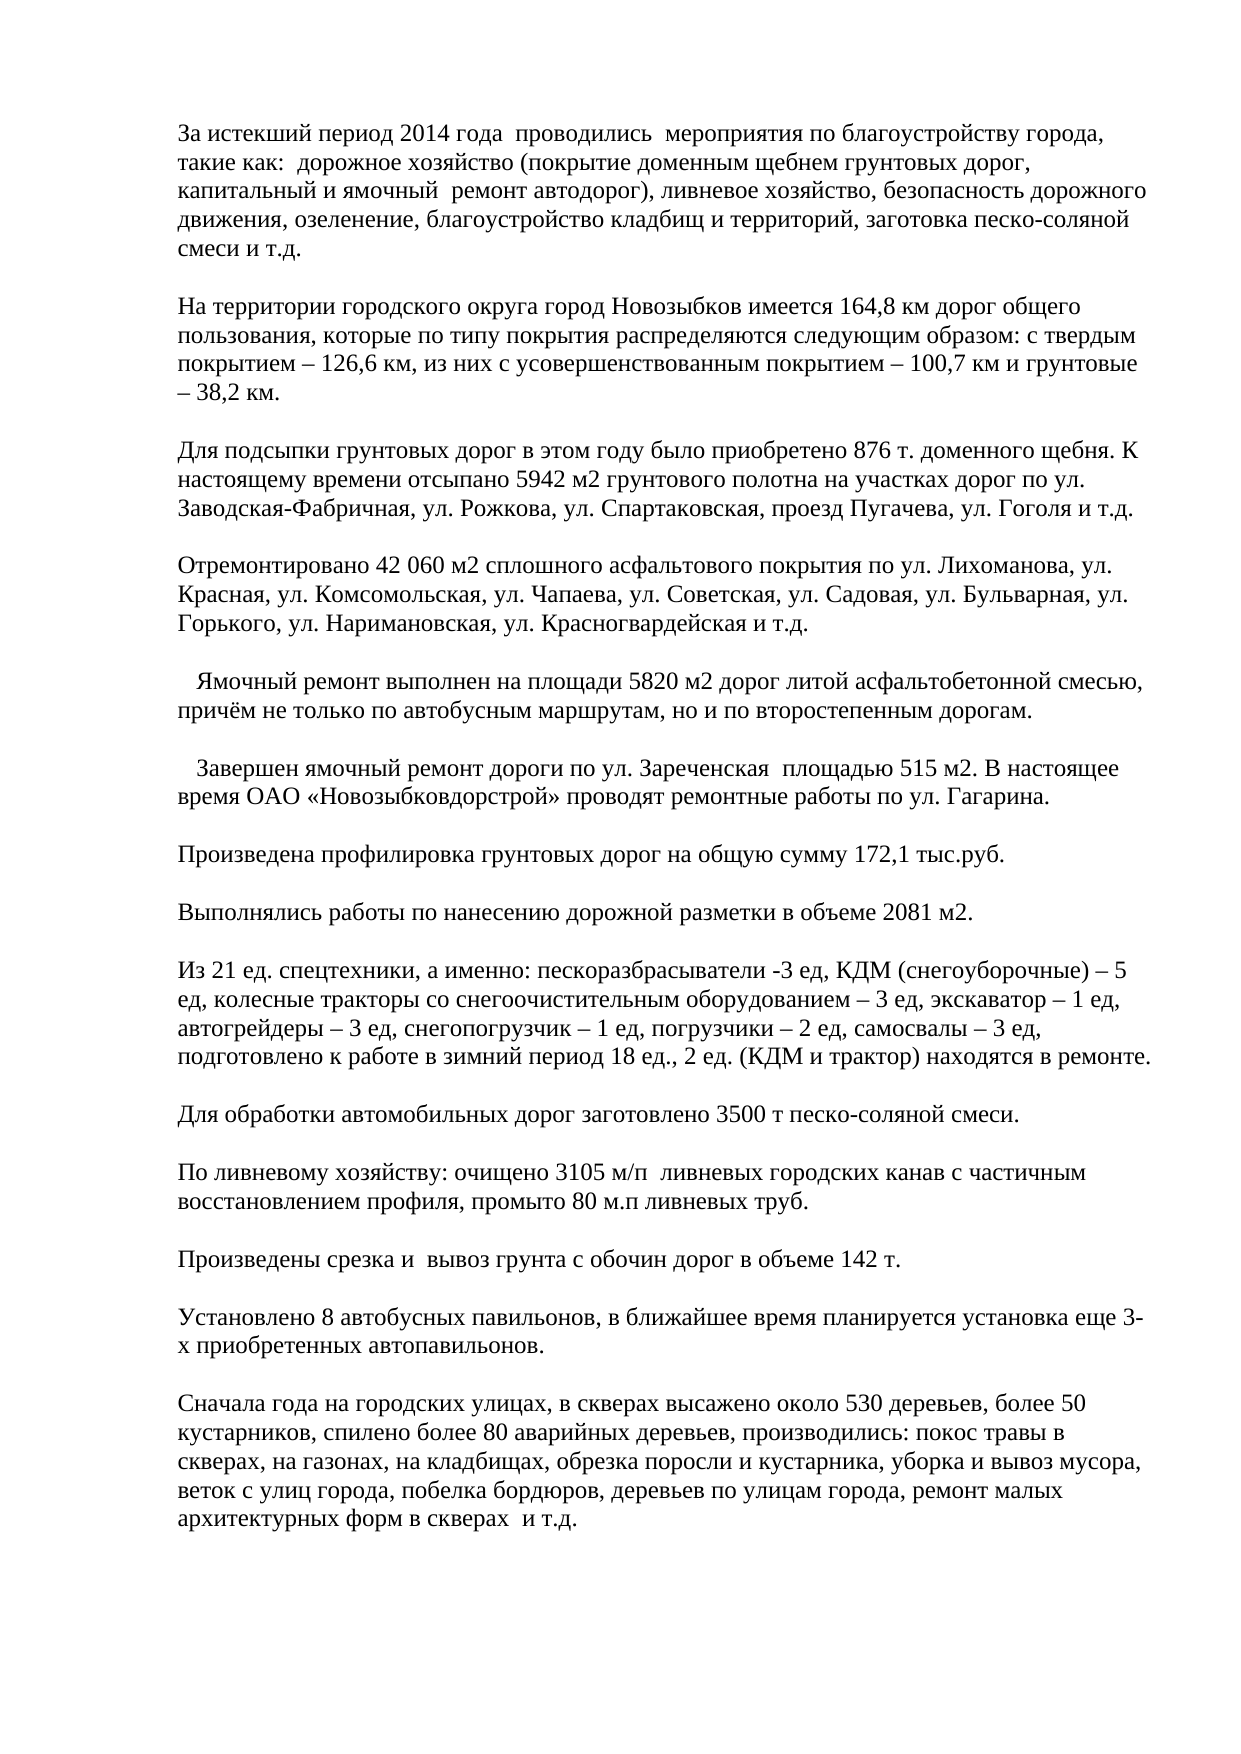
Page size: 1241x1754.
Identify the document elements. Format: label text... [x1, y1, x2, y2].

text Установлено 8 автобусных павильонов, в ближайшее время планируется установка еще 3-х приобретенных автопавильонов. [177, 1302, 1152, 1359]
text Из 21 ед. спецтехники, а именно: пескоразбрасыватели -3 ед, КДМ (снегоуборочные) – 5 ед, колесные тракторы со снегоочистительным оборудованием – 3 ед, экскаватор – 1 ед, автогрейдеры – 3 ед, снегопогрузчик – 1 ед, погрузчики – 2 ед, самосвалы – 3 ед, подготовлено к работе в зимний период 18 ед., 2 ед. (КДМ и трактор) находятся в ремонте. [177, 955, 1152, 1070]
text Для обработки автомобильных дорог заготовлено 3500 т песко-соляной смеси. [177, 1099, 1152, 1128]
text На территории городского округа город Новозыбков имеется 164,8 км дорог общего пользования, которые по типу покрытия распределяются следующим образом: с твердым покрытием – 126,6 км, из них с усовершенствованным покрытием – 100,7 км и грунтовые – 38,2 км. [177, 291, 1152, 406]
text Произведены срезка и вывоз грунта с обочин дорог в объеме 142 т. [177, 1244, 1152, 1273]
text Произведена профилировка грунтовых дорог на общую сумму 172,1 тыс.руб. [177, 839, 1152, 868]
text За истекший период 2014 года проводились мероприятия по благоустройству города, такие как: дорожное хозяйство (покрытие доменным щебнем грунтовых дорог, капитальный и ямочный ремонт автодорог), ливневое хозяйство, безопасность дорожного движения, озеленение, благоустройство кладбищ и территорий, заготовка песко-соляной смеси и т.д. [177, 118, 1152, 262]
text Выполнялись работы по нанесению дорожной разметки в объеме 2081 м2. [177, 897, 1152, 926]
text Для подсыпки грунтовых дорог в этом году было приобретено 876 т. доменного щебня. К настоящему времени отсыпано 5942 м2 грунтового полотна на участках дорог по ул. Заводская-Фабричная, ул. Рожкова, ул. Спартаковская, проезд Пугачева, ул. Гоголя и т.д. [177, 435, 1152, 521]
text Сначала года на городских улицах, в скверах высажено около 530 деревьев, более 50 кустарников, спилено более 80 аварийных деревьев, производились: покос травы в скверах, на газонах, на кладбищах, обрезка поросли и кустарника, уборка и вывоз мусора, веток с улиц города, побелка бордюров, деревьев по улицам города, ремонт малых архитектурных форм в скверах и т.д. [177, 1388, 1152, 1532]
text Отремонтировано 42 060 м2 сплошного асфальтового покрытия по ул. Лихоманова, ул. Красная, ул. Комсомольская, ул. Чапаева, ул. Советская, ул. Садовая, ул. Бульварная, ул. Горького, ул. Наримановская, ул. Красногвардейская и т.д. [177, 551, 1152, 637]
text По ливневому хозяйству: очищено 3105 м/п ливневых городских канав с частичным восстановлением профиля, промыто 80 м.п ливневых труб. [177, 1157, 1152, 1215]
text Ямочный ремонт выполнен на площади 5820 м2 дорог литой асфальтобетонной смесью, причём не только по автобусным маршрутам, но и по второстепенным дорогам. [177, 666, 1152, 723]
text Завершен ямочный ремонт дороги по ул. Зареченская площадью 515 м2. В настоящее время ОАО «Новозыбковдорстрой» проводят ремонтные работы по ул. Гагарина. [177, 753, 1152, 810]
